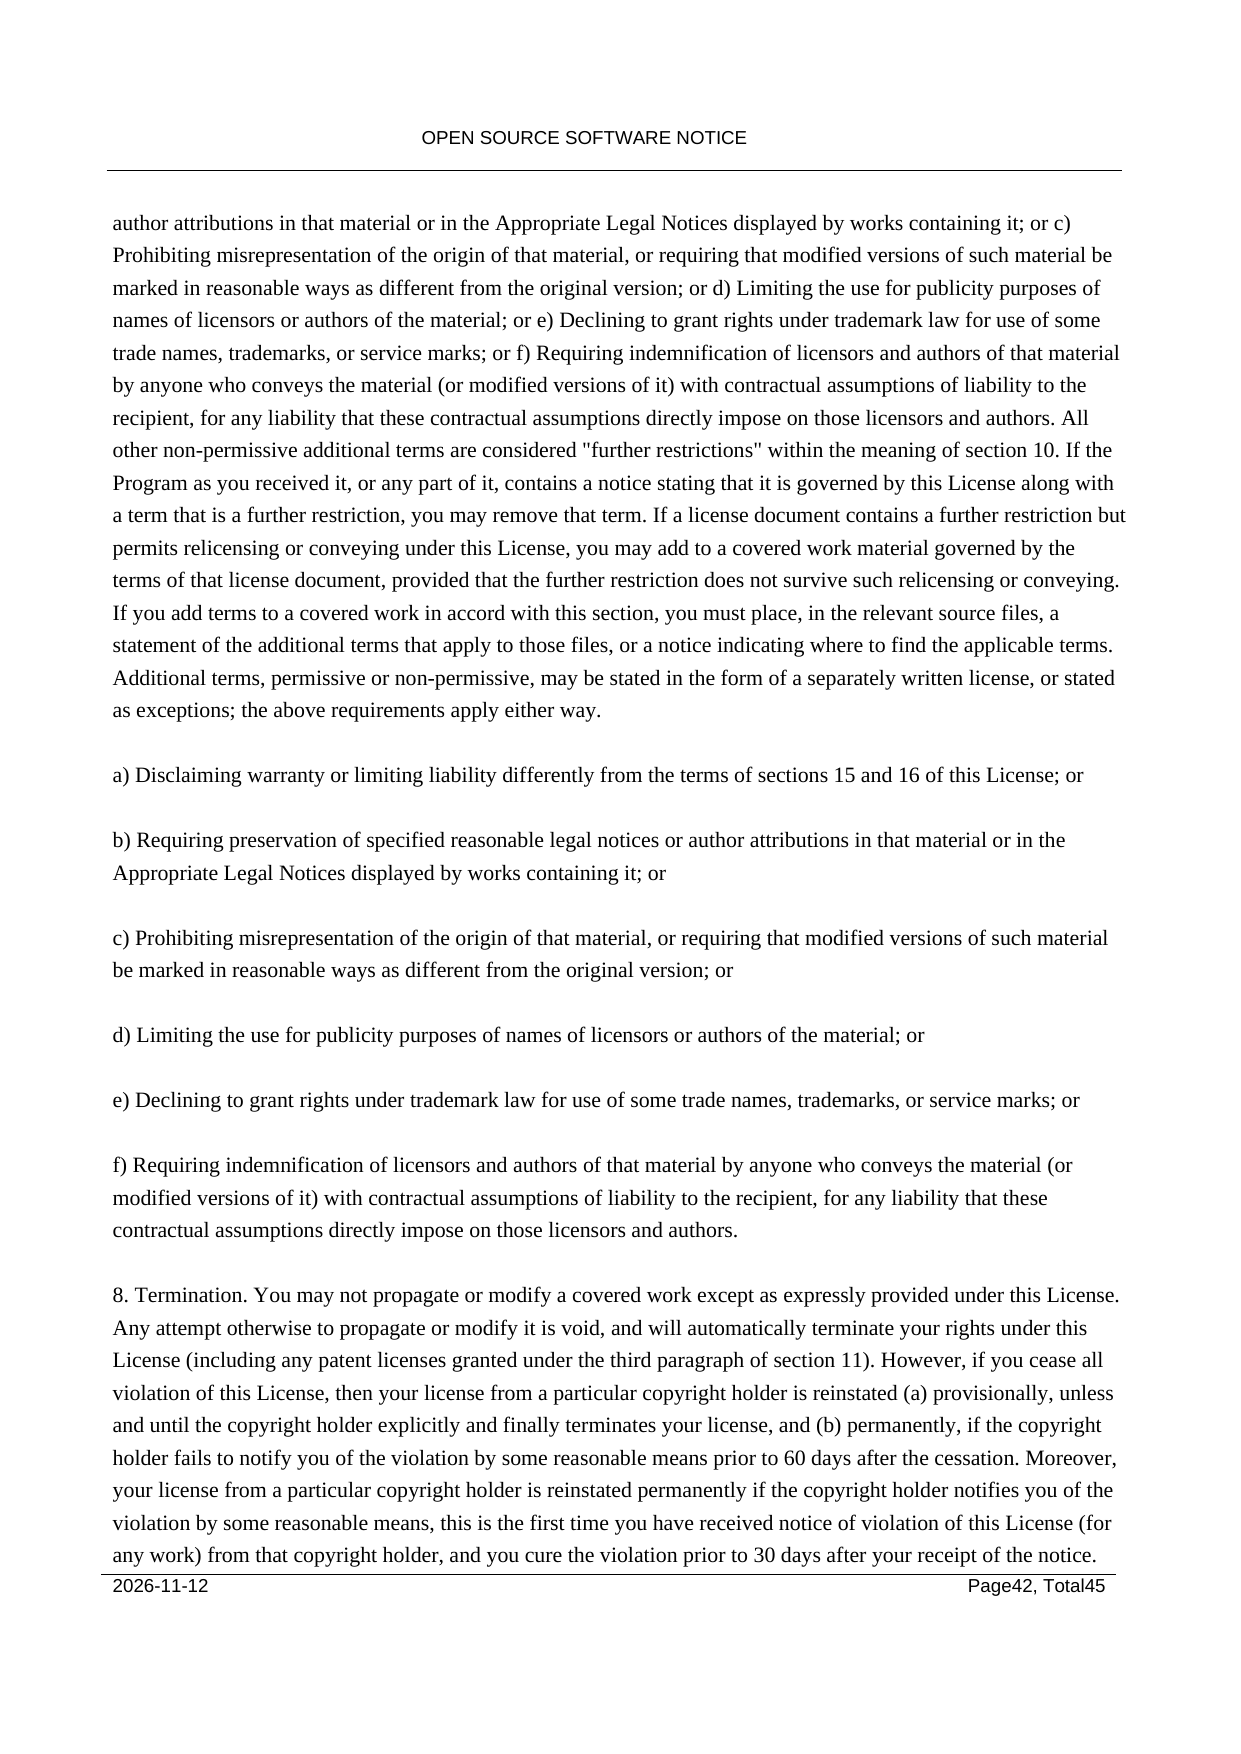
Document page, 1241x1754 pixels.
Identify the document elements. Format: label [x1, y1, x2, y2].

text [112, 206, 1128, 1571]
